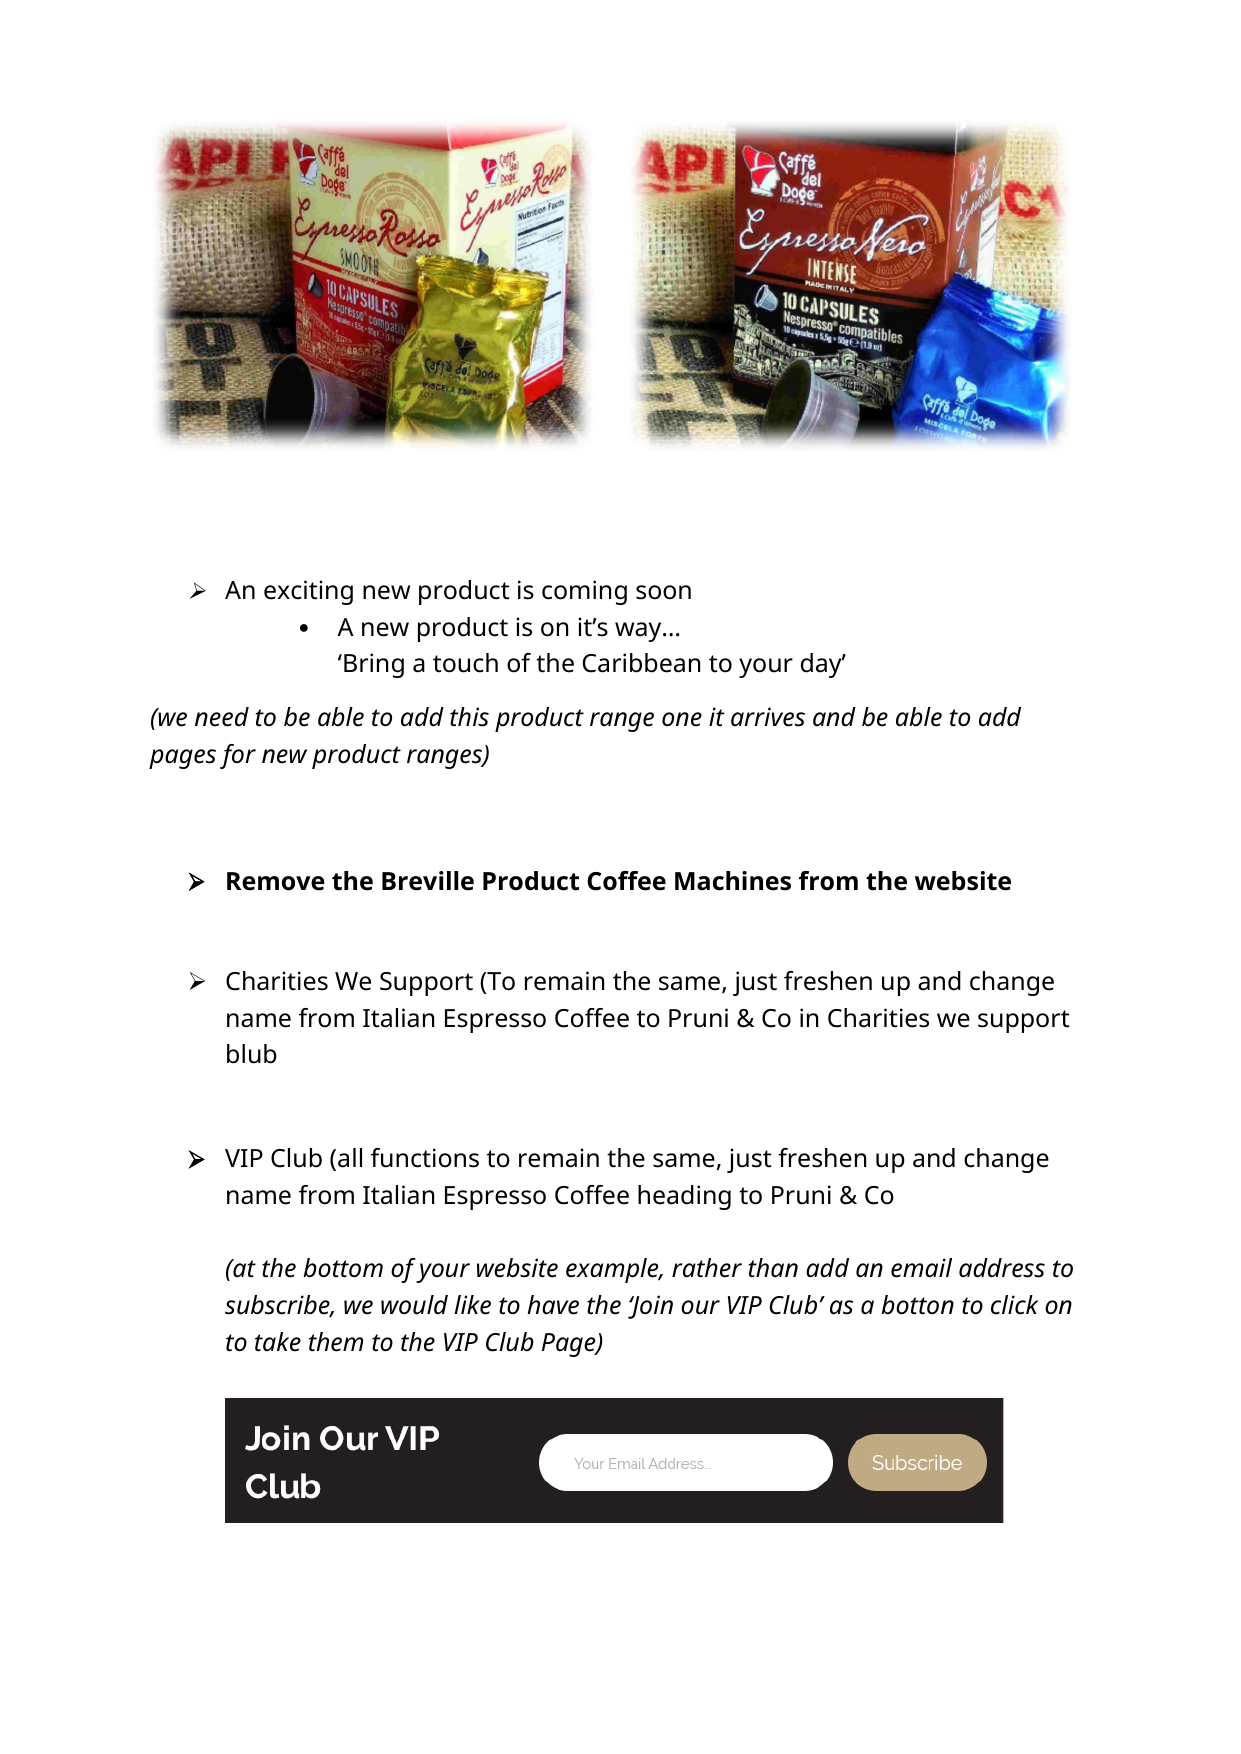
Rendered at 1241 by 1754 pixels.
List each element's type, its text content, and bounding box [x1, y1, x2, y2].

list A new product is on it’s way… [300, 609, 1090, 643]
list ‘Bring a touch of the Caribbean to your day’ [337, 646, 1090, 680]
list VIP Club (all functions to remain the same, just freshen up and change name from Italian Espresso Coffee heading to Pruni & Co [187, 1141, 1090, 1212]
picture [657, 147, 1044, 424]
list (at the bottom of your website example, rather than add an email address to subscribe, we would like to have the ‘Join our VIP Club’ as a botton to click on to take them to the VIP Club Page) [225, 1251, 1090, 1359]
text (we need to be able to add this product range one it arrives and be able to add pages for new product ranges) [150, 699, 1090, 770]
list An exciting new product is coming soon [187, 572, 1090, 607]
list Remove the Breville Product Coffee Machines from the website [187, 863, 1090, 897]
picture [225, 1398, 1004, 1523]
picture [179, 147, 566, 423]
list Charities We Support (To remain the same, just freshen up and change name from Italian Espresso Coffee to Pruni & Co in Charities we support blub [187, 963, 1090, 1071]
